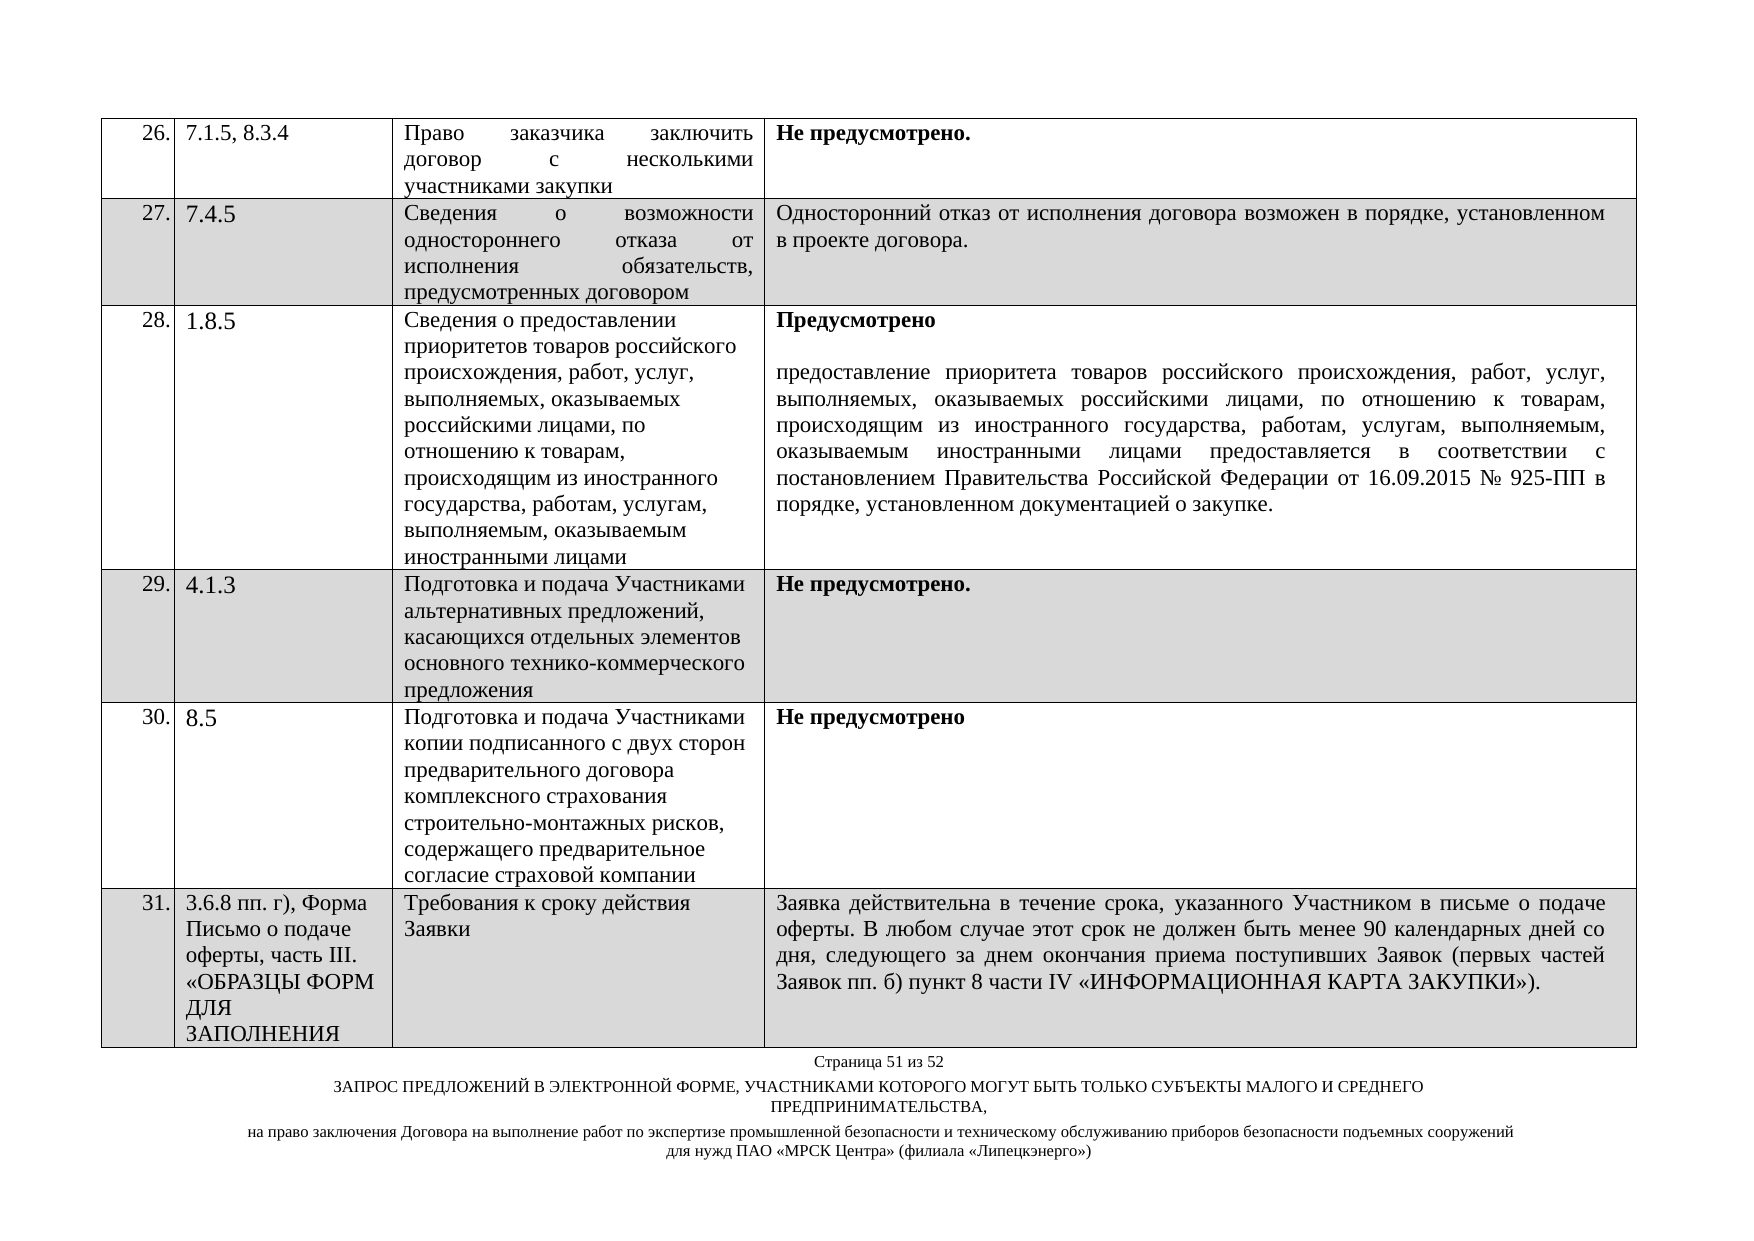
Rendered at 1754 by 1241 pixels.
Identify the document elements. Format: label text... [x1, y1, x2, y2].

table_cell Право заказчика заключить договор с несколькими участниками закупки [393, 119, 764, 198]
table_cell Предусмотрено предоставление приоритета товаров российского происхождения, работ, услуг, выполняемых, оказываемых российскими лицами, по отношению к товарам, происходящим из иностранного государства, работам, услугам, выполняемым, оказываемым иностранными лицами предоставляется в соответствии с постановлением Правительства Российской Федерации от 16.09.2015 № 925-ПП в порядке, установленном документацией о закупке. [765, 306, 1636, 569]
table_cell 7.4.5 [175, 199, 392, 305]
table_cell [175, 889, 392, 1047]
table_cell 1.8.5 [175, 306, 392, 569]
table_cell [102, 570, 174, 702]
table_cell Не предусмотрено. [765, 570, 1636, 702]
table_cell Не предусмотрено [765, 703, 1636, 888]
table_cell 4.1.3 [175, 570, 392, 702]
table_cell [102, 889, 174, 1047]
table_cell Подготовка и подача Участниками альтернативных предложений, касающихся отдельных элементов основного технико-коммерческого предложения [393, 570, 764, 702]
table_cell [102, 199, 174, 305]
table_cell Сведения о возможности одностороннего отказа от исполнения обязательств, предусмотренных договором [393, 199, 764, 305]
table_cell Не предусмотрено. [765, 119, 1636, 198]
table_cell [102, 703, 174, 888]
table_cell [102, 306, 174, 569]
table_cell Подготовка и подача Участниками копии подписанного с двух сторон предварительного договора комплексного страхования строительно-монтажных рисков, содержащего предварительное согласие страховой компании [393, 703, 764, 888]
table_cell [765, 889, 1636, 1047]
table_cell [393, 889, 764, 1047]
table_cell Сведения о предоставлении приоритетов товаров российского происхождения, работ, услуг, выполняемых, оказываемых российскими лицами, по отношению к товарам, происходящим из иностранного государства, работам, услугам, выполняемым, оказываемым иностранными лицами [393, 306, 764, 569]
table_cell Односторонний отказ от исполнения договора возможен в порядке, установленном в проекте договора. [765, 199, 1636, 305]
table_cell [102, 119, 174, 198]
table_cell 7.1.5, 8.3.4 [175, 119, 392, 198]
table_cell 8.5 [175, 703, 392, 888]
